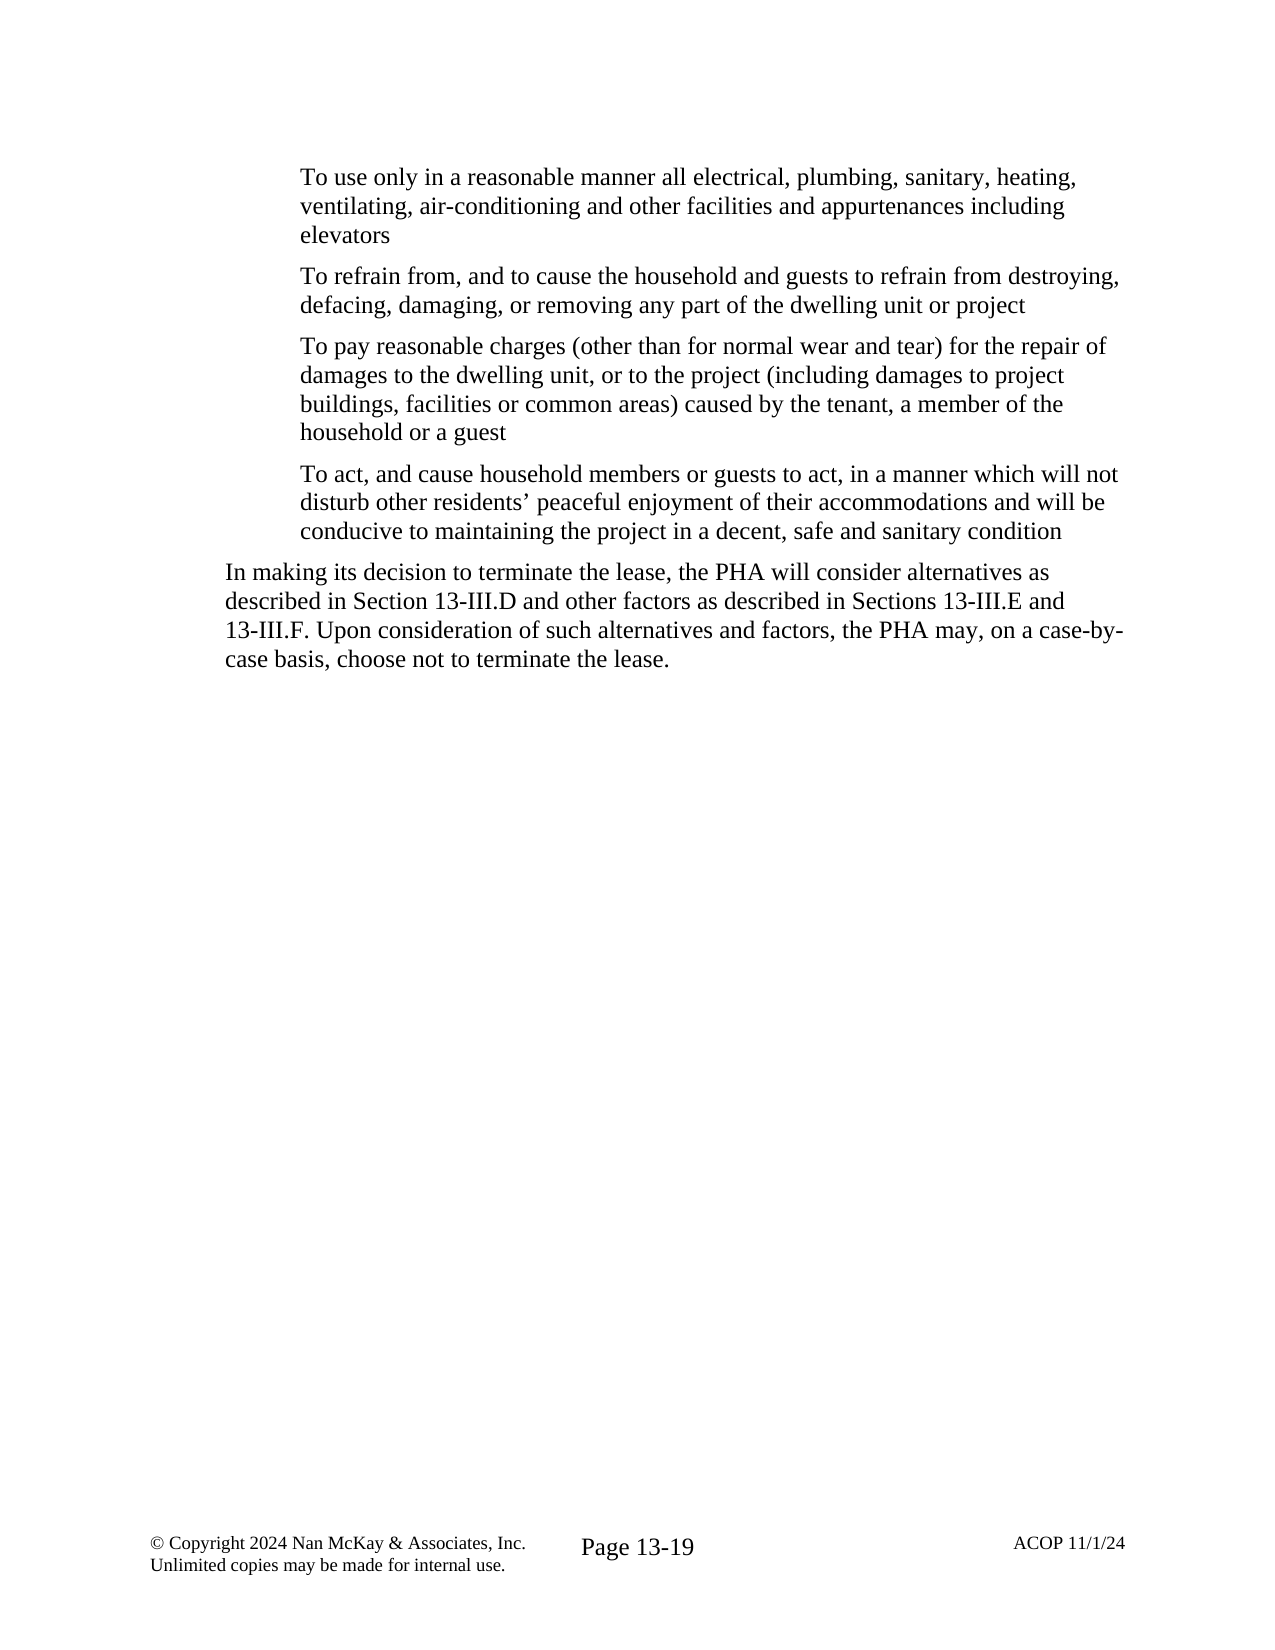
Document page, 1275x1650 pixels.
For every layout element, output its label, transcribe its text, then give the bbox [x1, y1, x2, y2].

text To pay reasonable charges (other than for normal wear and tear) for the repair of damages to the dwelling unit, or to the project (including damages to project buildings, facilities or common areas) caused by the tenant, a member of the household or a guest [300, 331, 1125, 446]
text To act, and cause household members or guests to act, in a manner which will not disturb other residents’ peaceful enjoyment of their accommodations and will be conducive to maintaining the project in a decent, safe and sanitary condition [300, 459, 1125, 545]
text To refrain from, and to cause the household and guests to refrain from destroying, defacing, damaging, or removing any part of the dwelling unit or project [300, 261, 1125, 319]
text To use only in a reasonable manner all electrical, plumbing, sanitary, heating, ventilating, air-conditioning and other facilities and appurtenances including elevators [300, 162, 1125, 249]
text In making its decision to terminate the lease, the PHA will consider alternatives as described in Section 13-III.D and other factors as described in Sections 13-III.E and 13-III.F. Upon consideration of such alternatives and factors, the PHA may, on a case-by-case basis, choose not to terminate the lease. [225, 557, 1125, 672]
